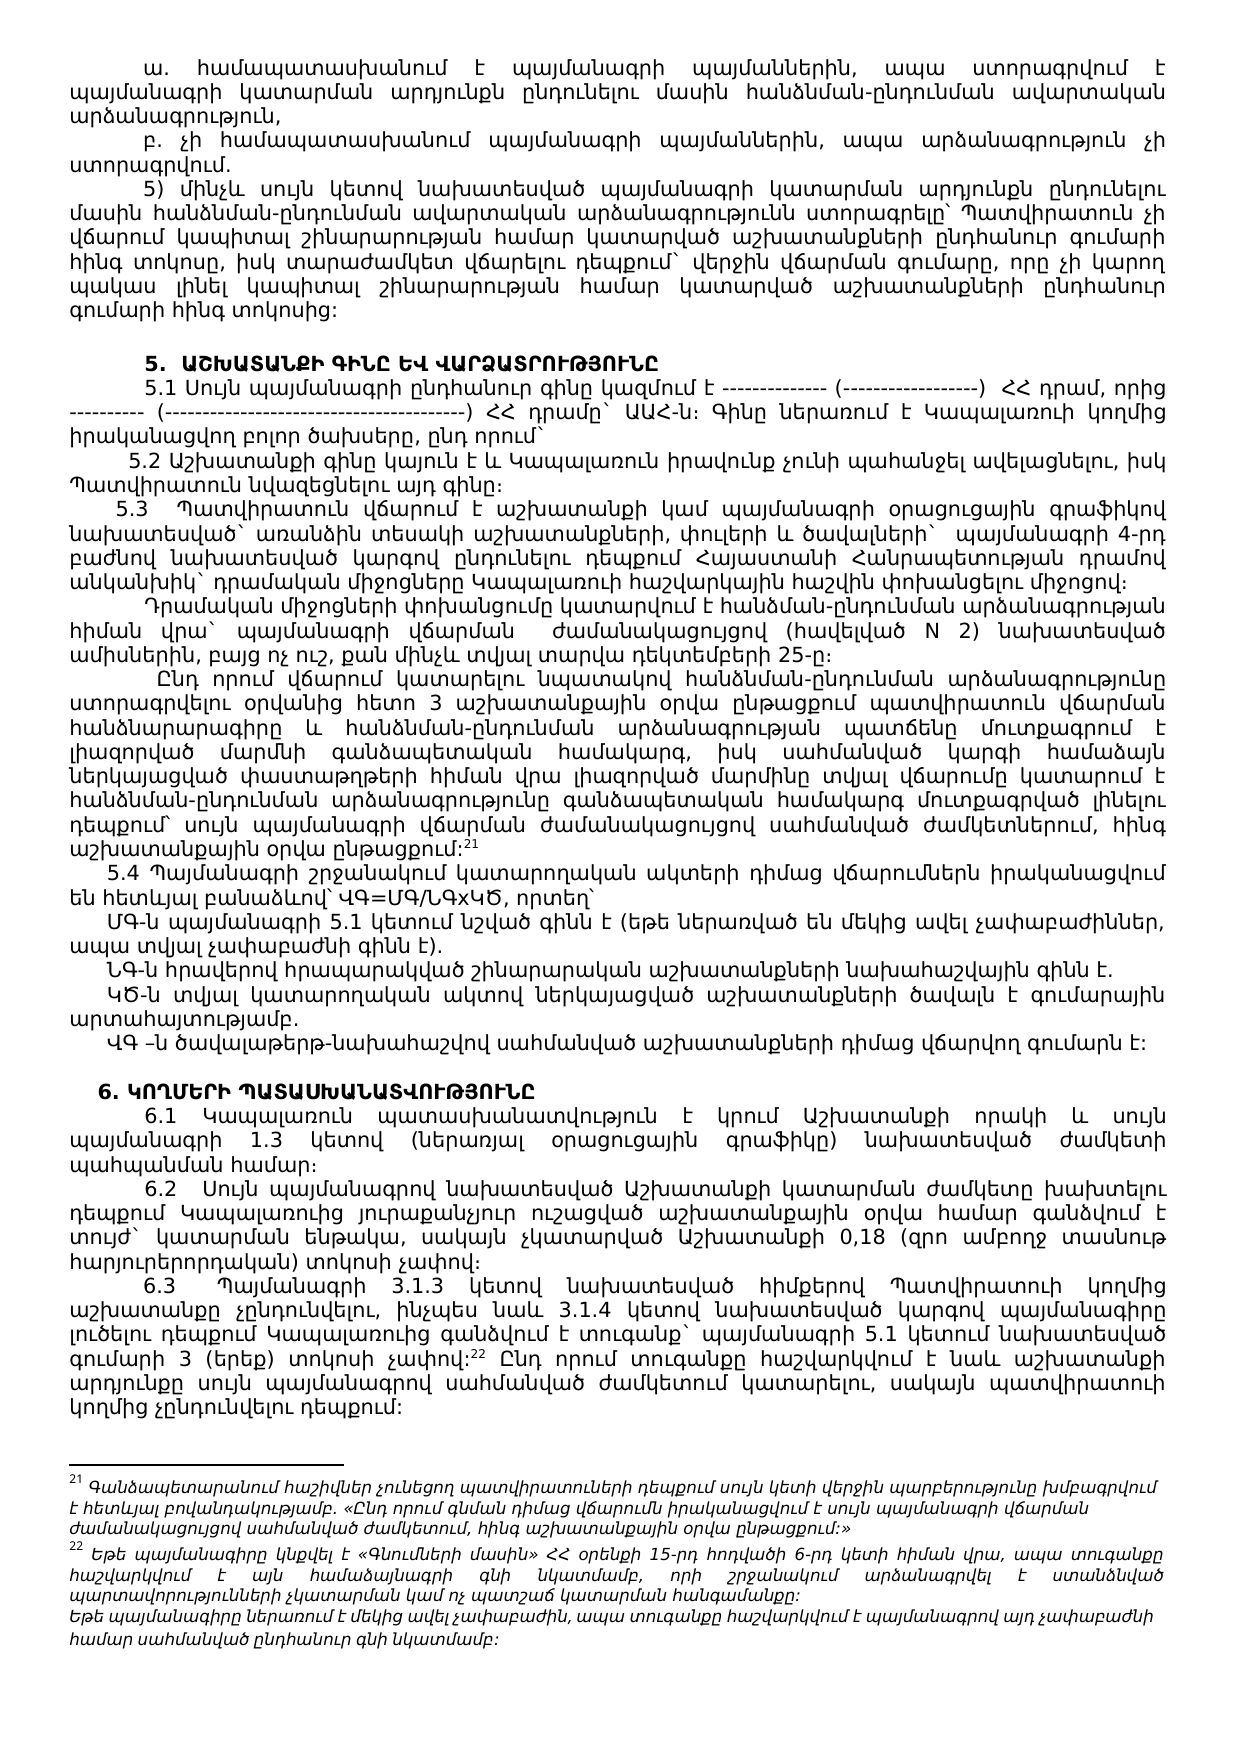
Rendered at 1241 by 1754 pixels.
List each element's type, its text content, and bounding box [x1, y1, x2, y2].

text 6.2 Սույն պայմանագրով նախատեսված Աշխատանքի կատարման ժամկետը խախտելու դեպքում Կապալառուից յուրաքանչյուր ուշացված աշխատանքային օրվա համար գանձվում է տույժ` կատարման ենթակա, սակայն չկատարված Աշխատանքի 0,18 (զրո ամբողջ տասնութ հարյուրերորդական) տոկոսի չափով։ [69, 1177, 1167, 1274]
text 5.1 Սույն պայմանագրի ընդհանուր գինը կազմում է -------------- (------------------) ՀՀ դրամ, որից ---------- (----------------------------------------) ՀՀ դրամը` ԱԱՀ-ն։ Գինը ներառում է Կապալառուի կողմից իրականացվող բոլոր ծախսերը, ընդ որում` [69, 376, 1167, 449]
text Ընդ որում վճարում կատարելու նպատակով հանձնման-ընդունման արձանագրությունը ստորագրվելու օրվանից հետո 3 աշխատանքային օրվա ընթացքում պատվիրատուն վճարման հանձնարարագիրը և հանձնման-ընդունման արձանագրության պատճենը մուտքագրում է լիազորված մարմնի գանձապետական համակարգ, իսկ սահմանված կարգի համաձայն ներկայացված փաստաթղթերի հիման վրա լիազորված մարմինը տվյալ վճարումը կատարում է հանձնման-ընդունման արձանագրությունը գանձապետական համակարգ մուտքագրված լինելու դեպքում՝ սույն պայմանագրի վճարման ժամանակացույցով սահմանված ժամկետներում, հինգ աշխատանքային օրվա ընթացքում: [69, 667, 1167, 861]
text 5) մինչև սույն կետով նախատեսված պայմանագրի կատարման արդյունքն ընդունելու մասին հանձնման-ընդունման ավարտական արձանագրությունն ստորագրելը՝ Պատվիրատուն չի վճարում կապիտալ շինարարության համար կատարված աշխատանքների ընդհանուր գումարի հինգ տոկոսը, իսկ տարաժամկետ վճարելու դեպքում` վերջին վճարման գումարը, որը չի կարող պակաս լինել կապիտալ շինարարության համար կատարված աշխատանքների ընդհանուր գումարի հինգ տոկոսից: [69, 177, 1167, 322]
text ա. համապատասխանում է պայմանագրի պայմաններին, ապա ստորագրվում է պայմանագրի կատարման արդյունքն ընդունելու մասին հանձնման-ընդունման ավարտական արձանագրություն, [69, 56, 1167, 128]
text Դրամական միջոցների փոխանցումը կատարվում է հանձման-ընդունման արձանագրության հիման վրա` պայմանագրի վճարման ժամանակացույցով (հավելված N 2) նախատեսված ամիսներին, բայց ոչ ուշ, քան մինչև տվյալ տարվա դեկտեմբերի 25-ը։ [69, 594, 1167, 667]
text 6.1 Կապալառուն պատասխանատվություն է կրում Աշխատանքի որակի և սույն պայմանագրի 1.3 կետով (ներառյալ օրացուցային գրաֆիկը) նախատեսված ժամկետի պահպանման համար։ [69, 1104, 1167, 1177]
text 6. ԿՈՂՄԵՐԻ ՊԱՏԱՍԽԱՆԱՏՎՈՒԹՅՈՒՆԸ [69, 1080, 1167, 1104]
text 5.4 Պայմանագրի շրջանակում կատարողական ակտերի դիմաց վճարումներն իրականացվում են հետևյալ բանաձևով՝ ՎԳ=ՄԳ/ՆԳxԿԾ, որտեղ՝ [69, 861, 1167, 910]
text ՎԳ –ն ծավալաթերթ-նախահաշվով սահմանված աշխատանքների դիմաց վճարվող գումարն է: [69, 1031, 1167, 1056]
text 5.3 Պատվիրատուն վճարում է աշխատանքի կամ պայմանագրի օրացուցային գրաֆիկով նախատեսված` առանձին տեսակի աշխատանքների, փուլերի և ծավալների` պայմանագրի 4-րդ բաժնով նախատեսված կարգով ընդունելու դեպքում Հայաստանի Հանրապետության դրամով անկանխիկ` դրամական միջոցները Կապալառուի հաշվարկային հաշվին փոխանցելու միջոցով։ [69, 497, 1167, 594]
text բ. չի համապատասխանում պայմանագրի պայմաններին, ապա արձանագրություն չի ստորագրվում. [69, 128, 1167, 177]
text 5.2 Աշխատանքի գինը կայուն է և Կապալառուն իրավունք չունի պահանջել ավելացնելու, իսկ Պատվիրատուն նվազեցնելու այդ գինը։ [69, 449, 1167, 497]
text 6.3 Պայմանագրի 3.1.3 կետով նախատեսված հիմքերով Պատվիրատուի կողմից աշխատանքը չընդունվելու, ինչպես նաև 3.1.4 կետով նախատեսված կարգով պայմանագիրը լուծելու դեպքում Կապալառուից գանձվում է տուգանք` պայմանագրի 5.1 կետում նախատեսված գումարի 3 (երեք) տոկոսի չափով: Ընդ որում տուգանքը հաշվարկվում է նաև աշխատանքի արդյունքը սույն պայմանագրով սահմանված ժամկետում կատարելու, սակայն պատվիրատուի կողմից չընդունվելու դեպքում: [69, 1274, 1167, 1419]
text ՄԳ-ն պայմանագրի 5.1 կետում նշված գինն է (եթե ներառված են մեկից ավել չափաբաժիններ, ապա տվյալ չափաբաժնի գինն է). [69, 910, 1167, 958]
text ՆԳ-ն հրավերով հրապարակված շինարարական աշխատանքների նախահաշվային գինն է. [69, 958, 1167, 983]
text 5. ԱՇԽԱՏԱՆՔԻ ԳԻՆԸ ԵՎ ՎԱՐՁԱՏՐՈՒԹՅՈՒՆԸ [69, 352, 1167, 376]
text ԿԾ-ն տվյալ կատարողական ակտով ներկայացված աշխատանքների ծավալն է գումարային արտահայտությամբ. [69, 983, 1167, 1031]
